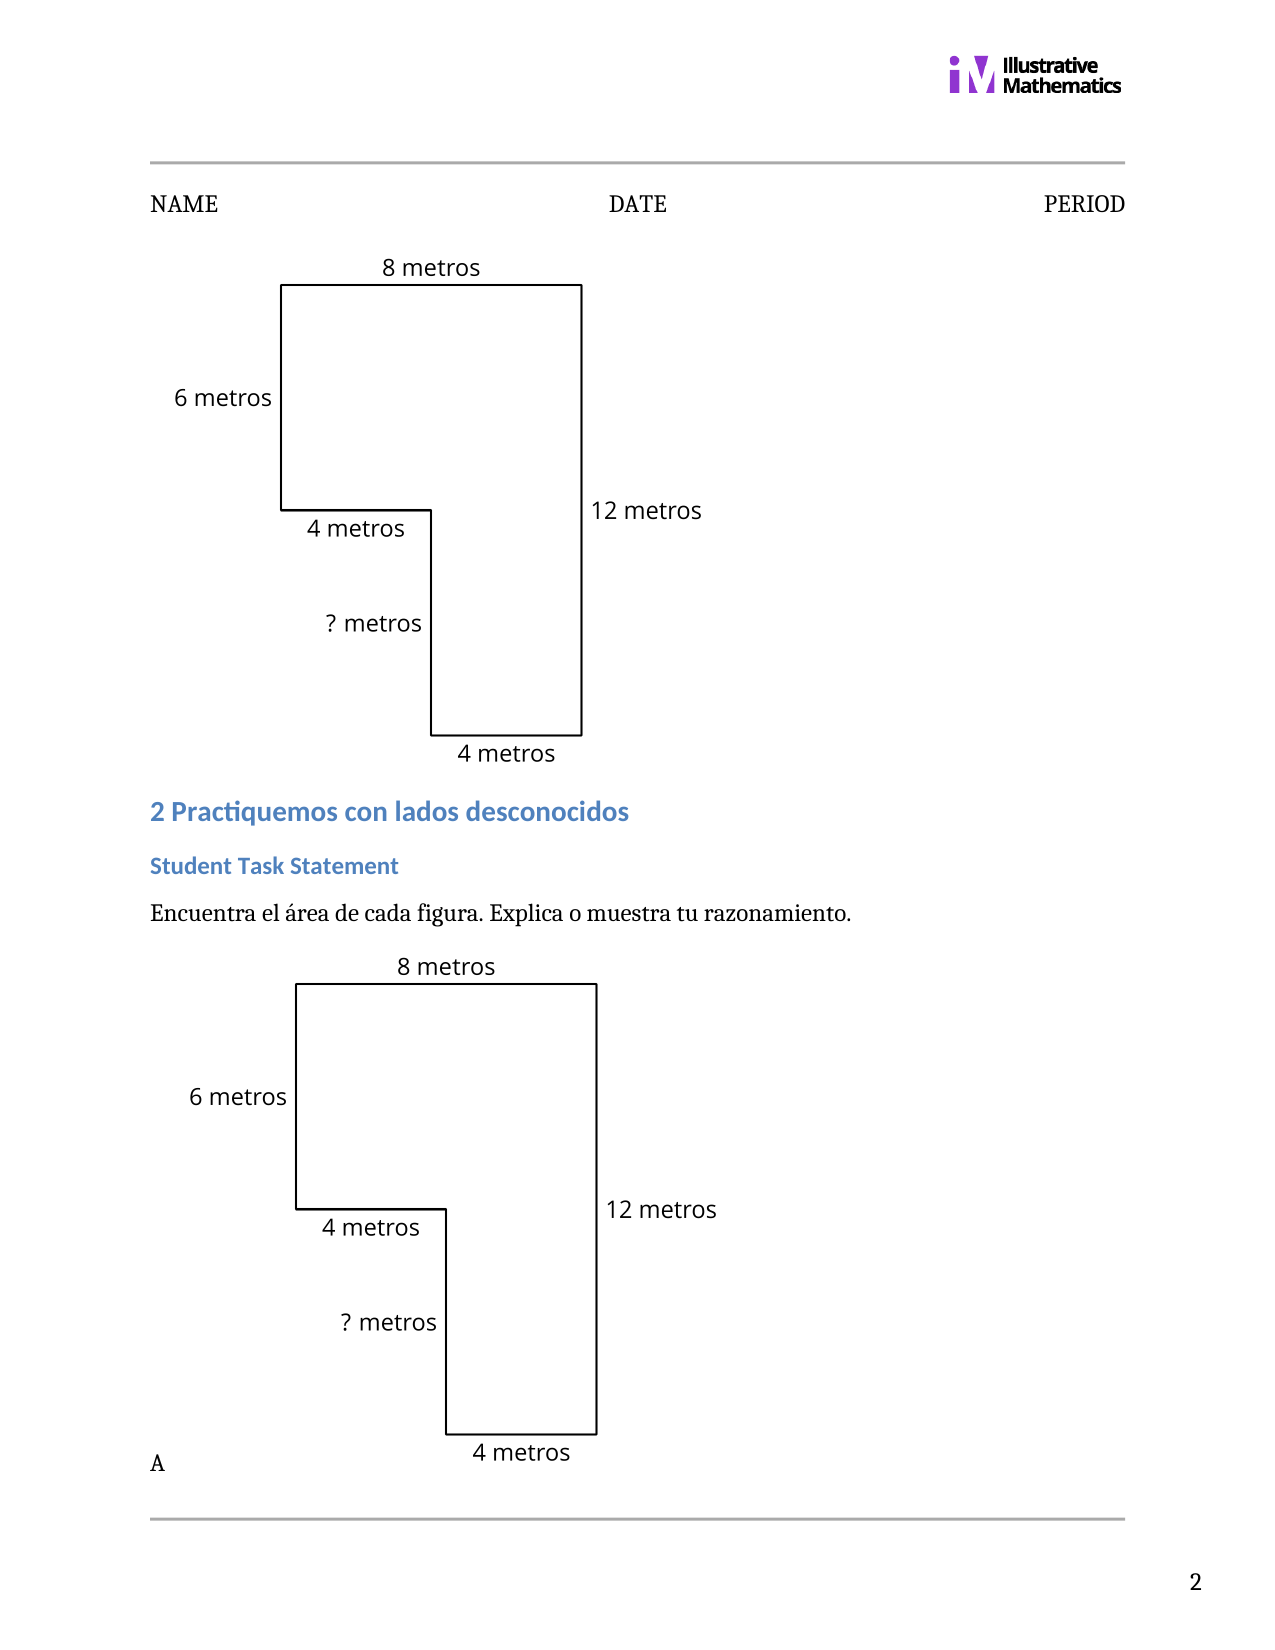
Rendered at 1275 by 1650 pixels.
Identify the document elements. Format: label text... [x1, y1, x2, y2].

picture [168, 247, 709, 773]
subtitle 2 Practiquemos con lados desconocidos [150, 793, 1125, 829]
picture [949, 55, 1121, 93]
subtitle Student Task Statement [150, 850, 1125, 880]
picture [183, 946, 724, 1472]
text Encuentra el área de cada figura. Explica o muestra tu razonamiento. [150, 899, 1125, 928]
